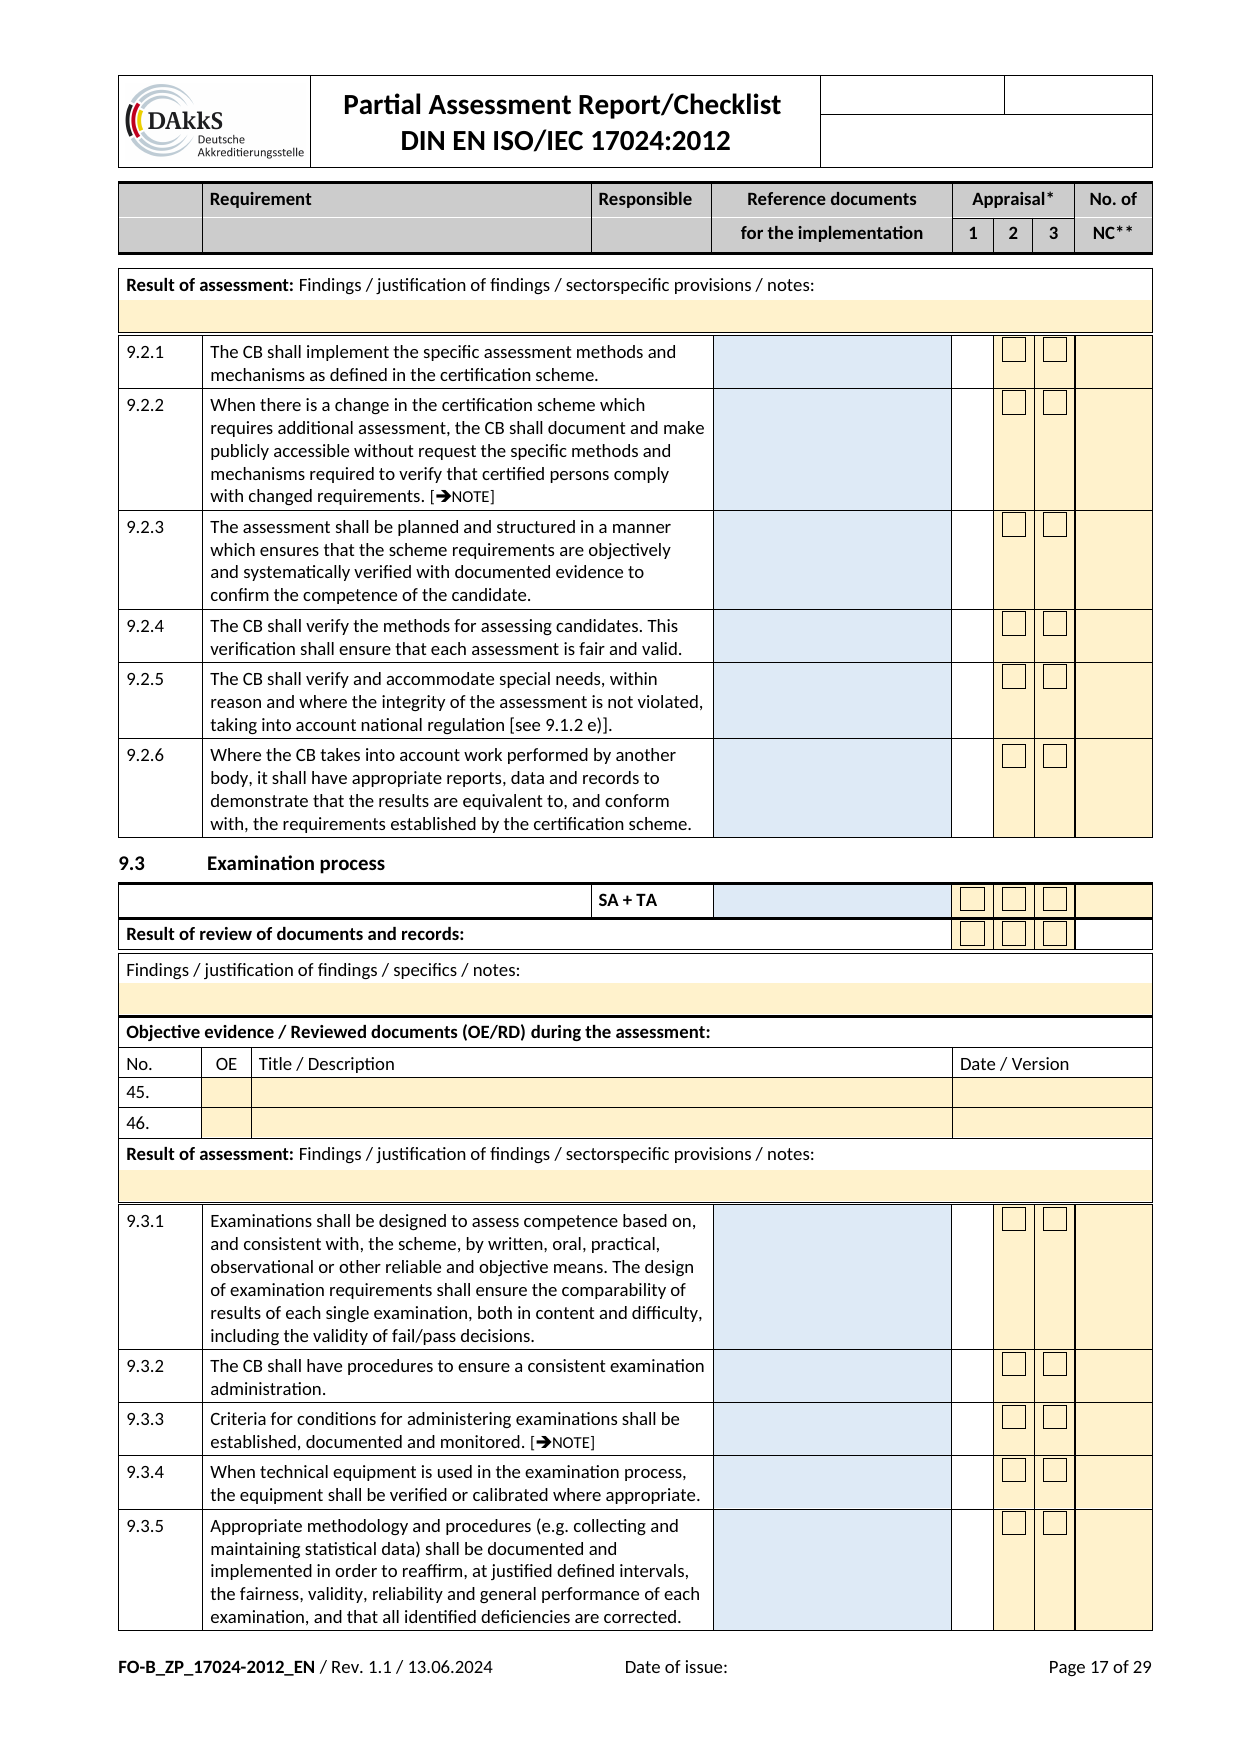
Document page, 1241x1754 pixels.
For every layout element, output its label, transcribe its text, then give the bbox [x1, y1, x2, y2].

table_cell [119, 1108, 201, 1137]
table_cell [994, 1403, 1034, 1455]
table_header [1035, 336, 1074, 388]
table_cell [952, 511, 993, 609]
table_cell [994, 920, 1034, 949]
table_header [714, 885, 951, 917]
table_cell OE [202, 1048, 251, 1077]
table_cell [252, 1108, 952, 1137]
table_cell The CB shall verify the methods for assessing candidates. This verification shall ensure that each assessment is fair and valid. [203, 610, 713, 662]
table_header [1076, 885, 1152, 917]
table_cell [994, 610, 1034, 662]
table_cell [952, 1510, 993, 1630]
table_cell [952, 1350, 993, 1402]
table_header The CB shall implement the specific assessment methods and mechanisms as defined in the certification scheme. [203, 336, 713, 388]
table_cell Result of assessment: Findings / justification of findings / sectorspecific provisions / notes: [119, 1139, 1152, 1170]
table_cell [994, 511, 1034, 609]
table_cell [1076, 610, 1152, 662]
table_cell [714, 1510, 951, 1630]
table_cell [952, 610, 993, 662]
table_cell 9.3.5 [119, 1510, 202, 1630]
table_cell [994, 739, 1034, 837]
table_cell [1076, 1456, 1152, 1508]
table_cell [119, 983, 1152, 1014]
table_header 9.2.1 [119, 336, 202, 388]
table_cell [714, 1350, 951, 1402]
table_cell [714, 1403, 951, 1455]
table_header Examinations shall be designed to assess competence based on, and consistent with, the scheme, by written, oral, practical, observational or other reliable and objective means. The design of examination requirements shall ensure the comparability of results of each single examination, both in content and difficulty, including the validity of fail/pass decisions. [203, 1205, 713, 1349]
table_header [714, 336, 951, 388]
table_cell [994, 389, 1034, 510]
table_cell [1076, 663, 1152, 738]
table_cell [1035, 389, 1074, 510]
table_cell [1035, 920, 1074, 949]
table_cell The CB shall have procedures to ensure a consistent examination administration. [203, 1350, 713, 1402]
table_header 9.3.1 [119, 1205, 202, 1349]
table_cell [952, 1403, 993, 1455]
table_cell [1076, 920, 1152, 949]
table_cell [1076, 1350, 1152, 1402]
table_cell 9.2.2 [119, 389, 202, 510]
table_cell [1035, 739, 1074, 837]
table_cell [994, 1510, 1034, 1630]
table_cell [952, 389, 993, 510]
table_header [994, 885, 1034, 917]
table_cell [952, 920, 993, 949]
table_header [1076, 336, 1152, 388]
table_cell No. [119, 1048, 201, 1077]
table_cell [714, 610, 951, 662]
table_cell Appropriate methodology and procedures (e.g. collecting and maintaining statistical data) shall be documented and implemented in order to reaffirm, at justified defined intervals, the fairness, validity, reliability and general performance of each examination, and that all identified deficiencies are corrected. [203, 1510, 713, 1630]
table_cell [714, 511, 951, 609]
table_cell When technical equipment is used in the examination process, the equipment shall be verified or calibrated where appropriate. [203, 1456, 713, 1508]
table_cell The assessment shall be planned and structured in a manner which ensures that the scheme requirements are objectively and systematically verified with documented evidence to confirm the competence of the candidate. [203, 511, 713, 609]
table_cell 9.2.3 [119, 511, 202, 609]
table_cell [1035, 1510, 1074, 1630]
table_header [1035, 1205, 1074, 1349]
table_cell [1076, 389, 1152, 510]
table_cell 9.2.5 [119, 663, 202, 738]
table_cell [1076, 511, 1152, 609]
table_cell [994, 1456, 1034, 1508]
table_cell 9.3.4 [119, 1456, 202, 1508]
table_header [714, 1205, 951, 1349]
table_cell [1076, 1403, 1152, 1455]
table_cell [952, 739, 993, 837]
table_header Findings / justification of findings / specifics / notes: [119, 954, 1152, 983]
table_header [952, 885, 993, 917]
table_cell [953, 1078, 1152, 1107]
table_cell [1035, 610, 1074, 662]
table_cell [1035, 1350, 1074, 1402]
table_cell [202, 1108, 251, 1137]
table_header [952, 336, 993, 388]
table_cell 9.3.3 [119, 1403, 202, 1455]
table_header [994, 1205, 1034, 1349]
table_cell Title / Description [252, 1048, 952, 1077]
table_header [1076, 1205, 1152, 1349]
table_cell [952, 663, 993, 738]
table_header [119, 885, 591, 917]
table_cell [1076, 739, 1152, 837]
table_header [994, 336, 1034, 388]
table_cell [1035, 511, 1074, 609]
table_cell When there is a change in the certification scheme which requires additional assessment, the CB shall document and make publicly accessible without request the specific methods and mechanisms required to verify that certified persons comply with changed requirements. [Note] [203, 389, 713, 510]
table_cell [714, 739, 951, 837]
table_cell [119, 300, 1152, 332]
table_cell [1035, 663, 1074, 738]
table_cell The CB shall verify and accommodate special needs, within reason and where the integrity of the assessment is not violated, taking into account national regulation [see 9.1.2 e)]. [203, 663, 713, 738]
table_cell [1076, 1510, 1152, 1630]
table_cell [1035, 1403, 1074, 1455]
table_cell [119, 1078, 201, 1107]
table_cell [1035, 1456, 1074, 1508]
table_header SA + TA [592, 885, 713, 917]
table_cell [952, 1456, 993, 1508]
table_cell 9.2.6 [119, 739, 202, 837]
table_cell [994, 663, 1034, 738]
table_cell [119, 1170, 1152, 1201]
table_cell [252, 1078, 952, 1107]
subtitle 9.3 Examination process [118, 850, 1152, 876]
table_header [952, 1205, 993, 1349]
table_cell Where the CB takes into account work performed by another body, it shall have appropriate reports, data and records to demonstrate that the results are equivalent to, and conform with, the requirements established by the certification scheme. [203, 739, 713, 837]
table_cell Result of review of documents and records: [119, 920, 951, 949]
table_cell Criteria for conditions for administering examinations shall be established, documented and monitored. [Note] [203, 1403, 713, 1455]
table_cell [714, 663, 951, 738]
table_cell [202, 1078, 251, 1107]
table_cell Result of assessment: Findings / justification of findings / sectorspecific provisions / notes: [119, 269, 1152, 300]
table_cell 9.3.2 [119, 1350, 202, 1402]
table_cell 9.2.4 [119, 610, 202, 662]
picture [124, 83, 306, 161]
table_cell [994, 1350, 1034, 1402]
table_cell Objective evidence / Reviewed documents (OE/RD) during the assessment: [119, 1018, 1152, 1047]
table_header [1035, 885, 1074, 917]
table_cell [714, 389, 951, 510]
table_cell [714, 1456, 951, 1508]
table_cell [953, 1108, 1152, 1137]
table_cell Date / Version [953, 1048, 1152, 1077]
